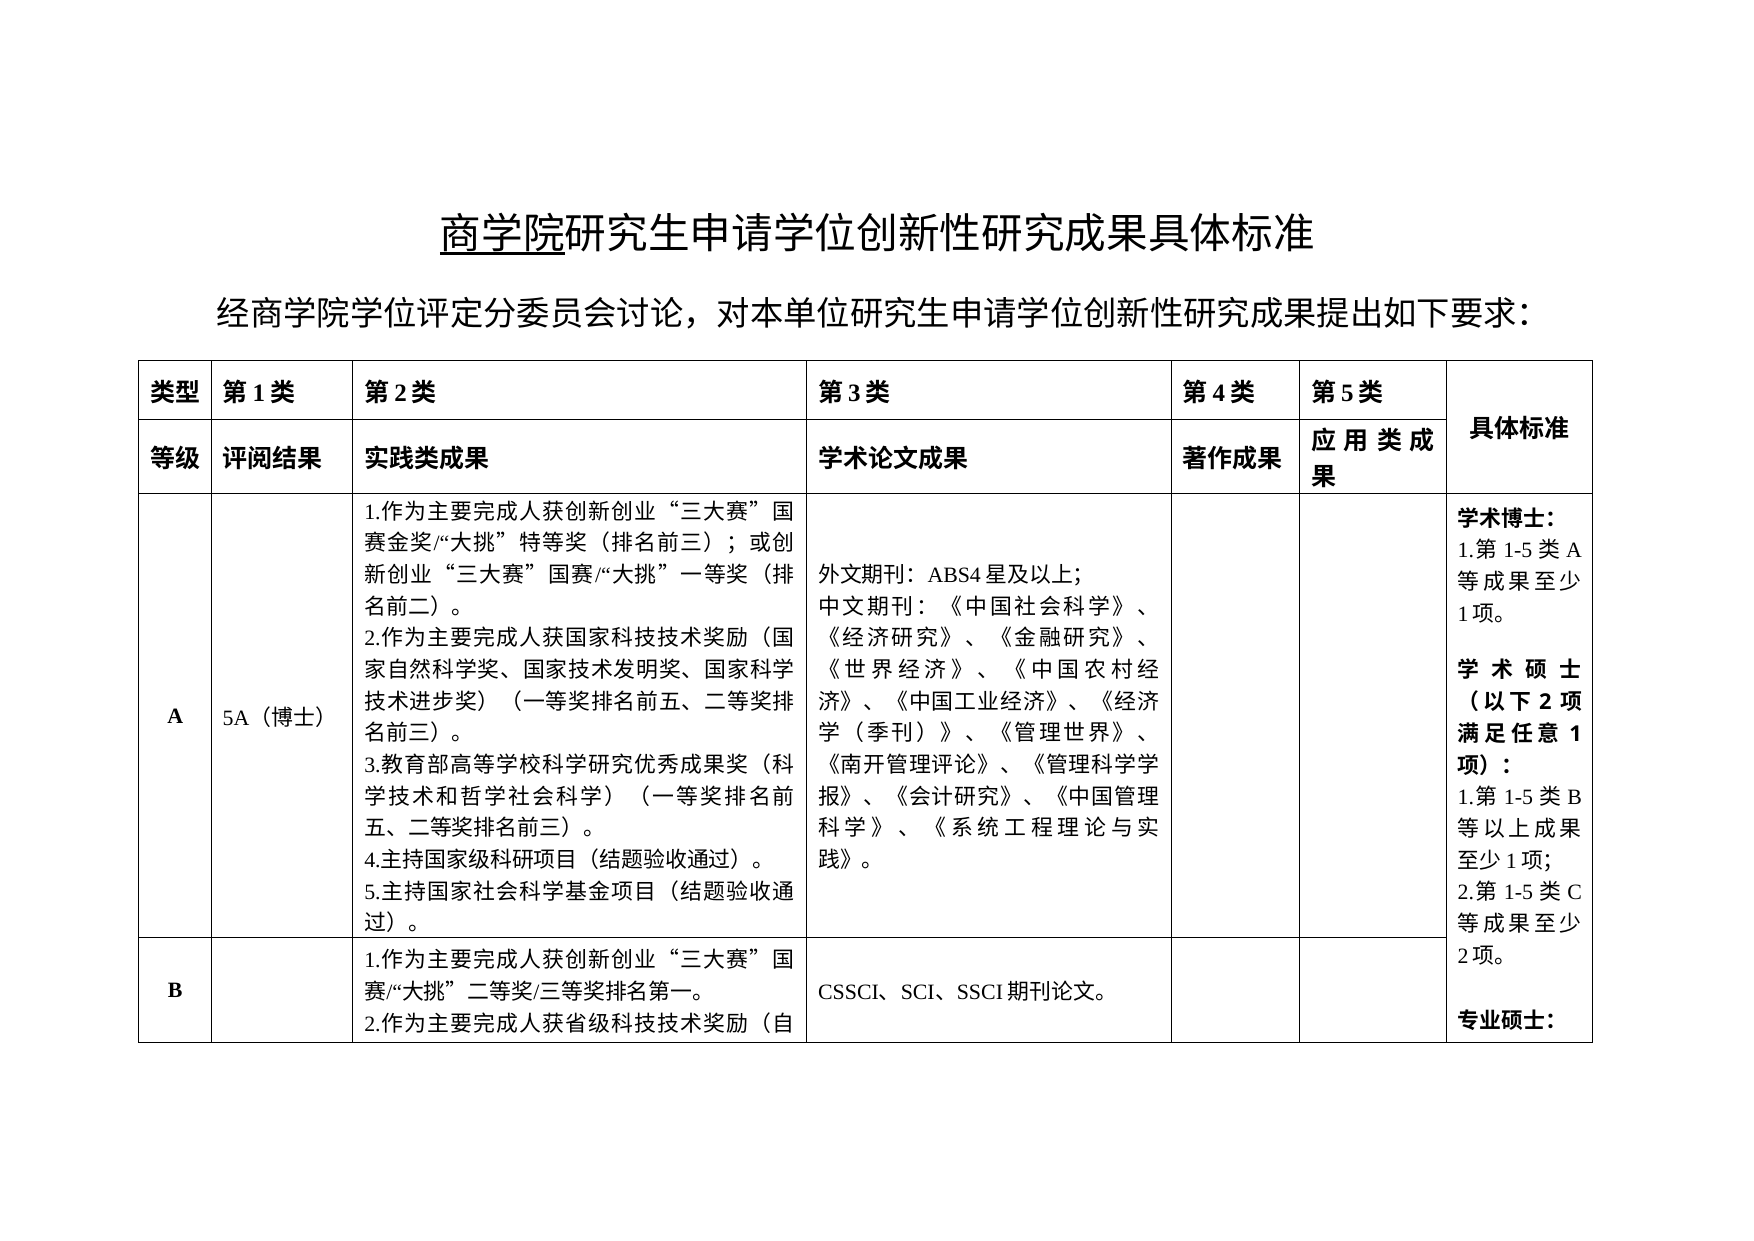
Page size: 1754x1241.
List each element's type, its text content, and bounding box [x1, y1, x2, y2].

table_cell 评阅结果 [212, 420, 352, 493]
table_cell [1300, 494, 1446, 937]
table_cell 等级 [139, 420, 211, 493]
table_cell [1172, 938, 1299, 1042]
text 商学院研究生申请学位创新性研究成果具体标准 [150, 198, 1604, 263]
table_cell [212, 938, 352, 1042]
table_cell B [139, 938, 211, 1042]
table_header 第1类 [212, 361, 352, 419]
table_cell [1300, 938, 1446, 1042]
table_cell 学术博士： 1.第1-5类A等成果至少1项。 学术硕士（以下2项满足任意1项）： 1.第1-5类B等以上成果至少1项； 2.第1-5类C等成果至少2项。 专业硕士： 第1-5类D等以上成果1项。 [1447, 494, 1592, 1042]
table_cell [1172, 494, 1299, 937]
table_cell CSSCI、SCI、SSCI期刊论文。 [807, 938, 1171, 1042]
text 经商学院学位评定分委员会讨论，对本单位研究生申请学位创新性研究成果提出如下要求： [150, 279, 1604, 344]
table_cell 5A（博士） [212, 494, 352, 937]
table_header 第3类 [807, 361, 1171, 419]
table_cell 学术论文成果 [807, 420, 1171, 493]
table_cell 应用类成果 [1300, 420, 1446, 493]
table_cell 外文期刊：ABS4星及以上； 中文期刊：《中国社会科学》、《经济研究》、《金融研究》、《世界经济》、《中国农村经济》、《中国工业经济》、《经济学（季刊）》、《管理世界》、《南开管理评论》、《管理科学学报》、《会计研究》、《中国管理科学》、《系统工程理论与实践》。 [807, 494, 1171, 937]
table_header 具体标准 [1447, 361, 1592, 493]
table_header 类型 [139, 361, 211, 419]
table_header 第4类 [1172, 361, 1299, 419]
table_cell 著作成果 [1172, 420, 1299, 493]
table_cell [353, 938, 806, 1042]
table_header 第5类 [1300, 361, 1446, 419]
table_cell 1.作为主要完成人获创新创业“三大赛”国赛金奖/“大挑”特等奖（排名前三）；或创新创业“三大赛”国赛/“大挑”一等奖（排名前二）。 2.作为主要完成人获国家科技技术奖励（国家自然科学奖、国家技术发明奖、国家科学技术进步奖）（一等奖排名前五、二等奖排名前三）。 3.教育部高等学校科学研究优秀成果奖（科学技术和哲学社会科学）（一等奖排名前五、二等奖排名前三）。 4.主持国家级科研项目（结题验收通过）。 5.主持国家社会科学基金项目（结题验收通过）。 [353, 494, 806, 937]
table_cell A [139, 494, 211, 937]
table_cell 实践类成果 [353, 420, 806, 493]
table_header 第2类 [353, 361, 806, 419]
